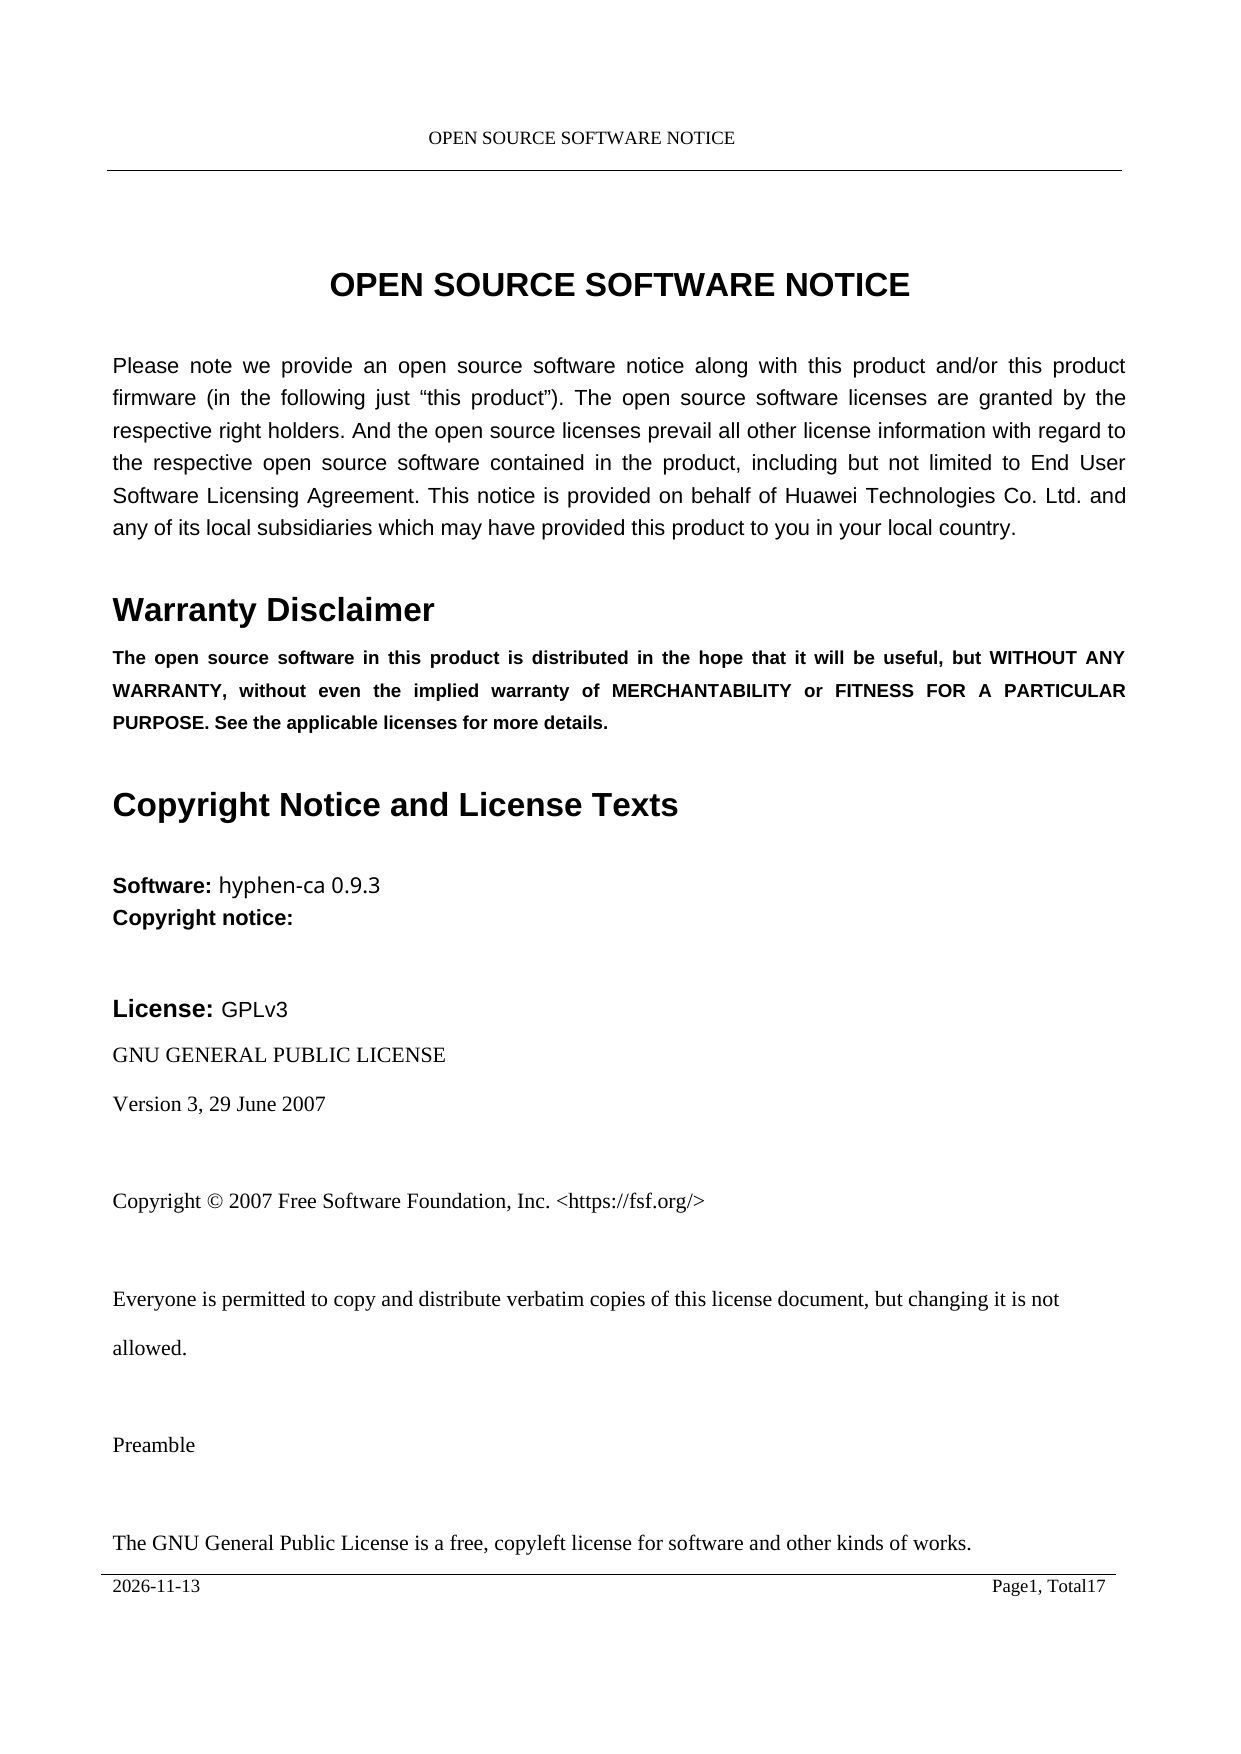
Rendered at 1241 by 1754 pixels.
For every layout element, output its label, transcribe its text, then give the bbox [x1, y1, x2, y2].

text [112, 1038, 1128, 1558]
text Copyright notice: [112, 901, 1128, 934]
text License: GPLv3 [112, 992, 1128, 1024]
text Warranty Disclaimer [112, 576, 1128, 641]
text The open source software in this product is distributed in the hope that it will be useful, but WITHOUT ANY WARRANTY, without even the implied warranty of MERCHANTABILITY or FITNESS FOR A PARTICULAR PURPOSE. See the applicable licenses for more details. [112, 641, 1128, 739]
text Software: hyphen-ca 0.9.3 [112, 869, 1128, 901]
text OPEN SOURCE SOFTWARE NOTICE [112, 251, 1128, 316]
text Please note we provide an open source software notice along with this product and/or this product firmware (in the following just “this product”). The open source software licenses are granted by the respective right holders. And the open source licenses prevail all other license information with regard to the respective open source software contained in the product, including but not limited to End User Software Licensing Agreement. This notice is provided on behalf of Huawei Technologies Co. Ltd. and any of its local subsidiaries which may have provided this product to you in your local country. [112, 349, 1128, 544]
text Copyright Notice and License Texts [112, 771, 1128, 836]
